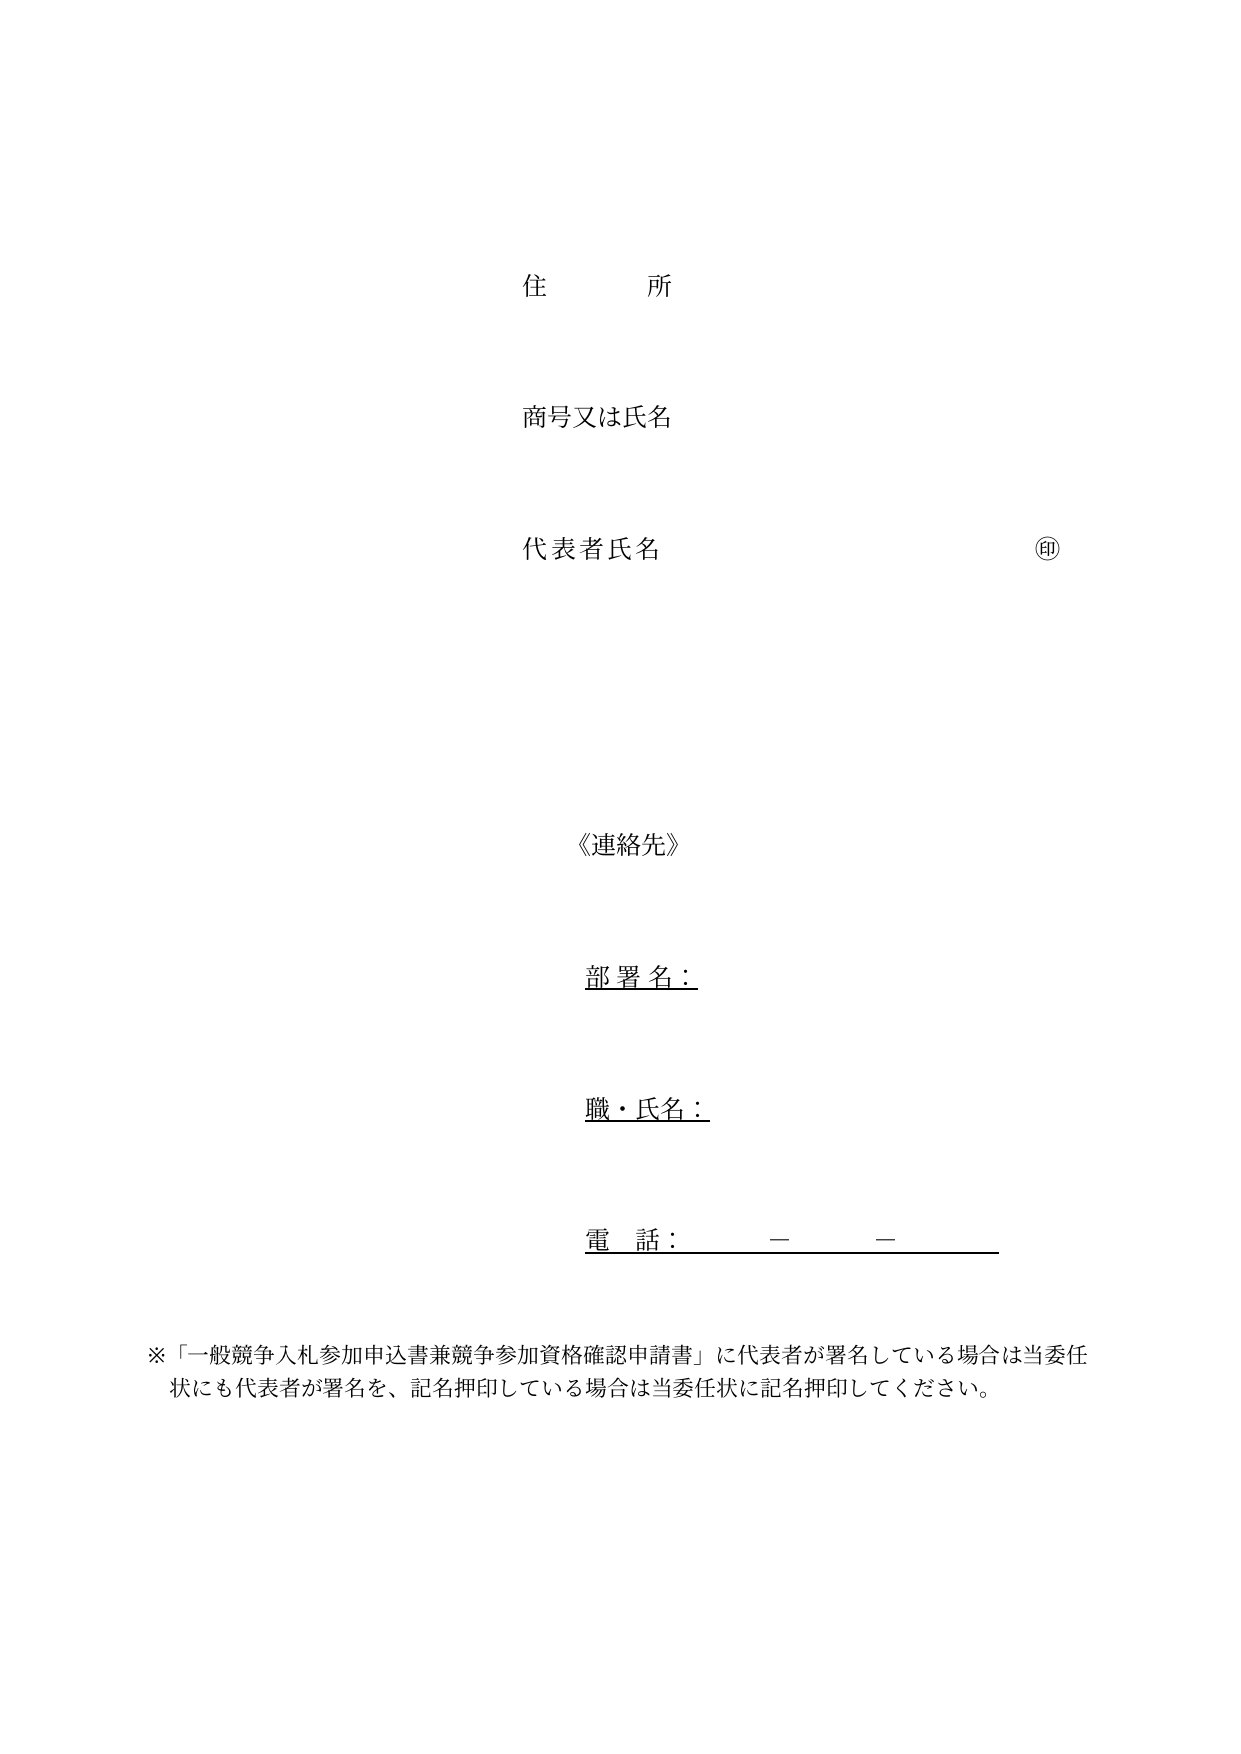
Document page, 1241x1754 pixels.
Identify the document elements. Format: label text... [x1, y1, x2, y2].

text 職・氏名： [235, 1074, 1092, 1140]
text 《連絡先》 [191, 811, 1092, 877]
text 電 話： － － [148, 1206, 1092, 1272]
text ※「一般競争入札参加申込書兼競争参加資格確認申請書」に代表者が署名している場合は当委任状にも代表者が署名を、記名押印している場合は当委任状に記名押印してください。 [148, 1338, 1092, 1404]
text 住 所 [148, 252, 1092, 317]
text 部 署 名： [235, 943, 1092, 1009]
text 商号又は氏名 [148, 383, 1092, 449]
text 代表者氏名 ㊞ [148, 515, 1092, 581]
